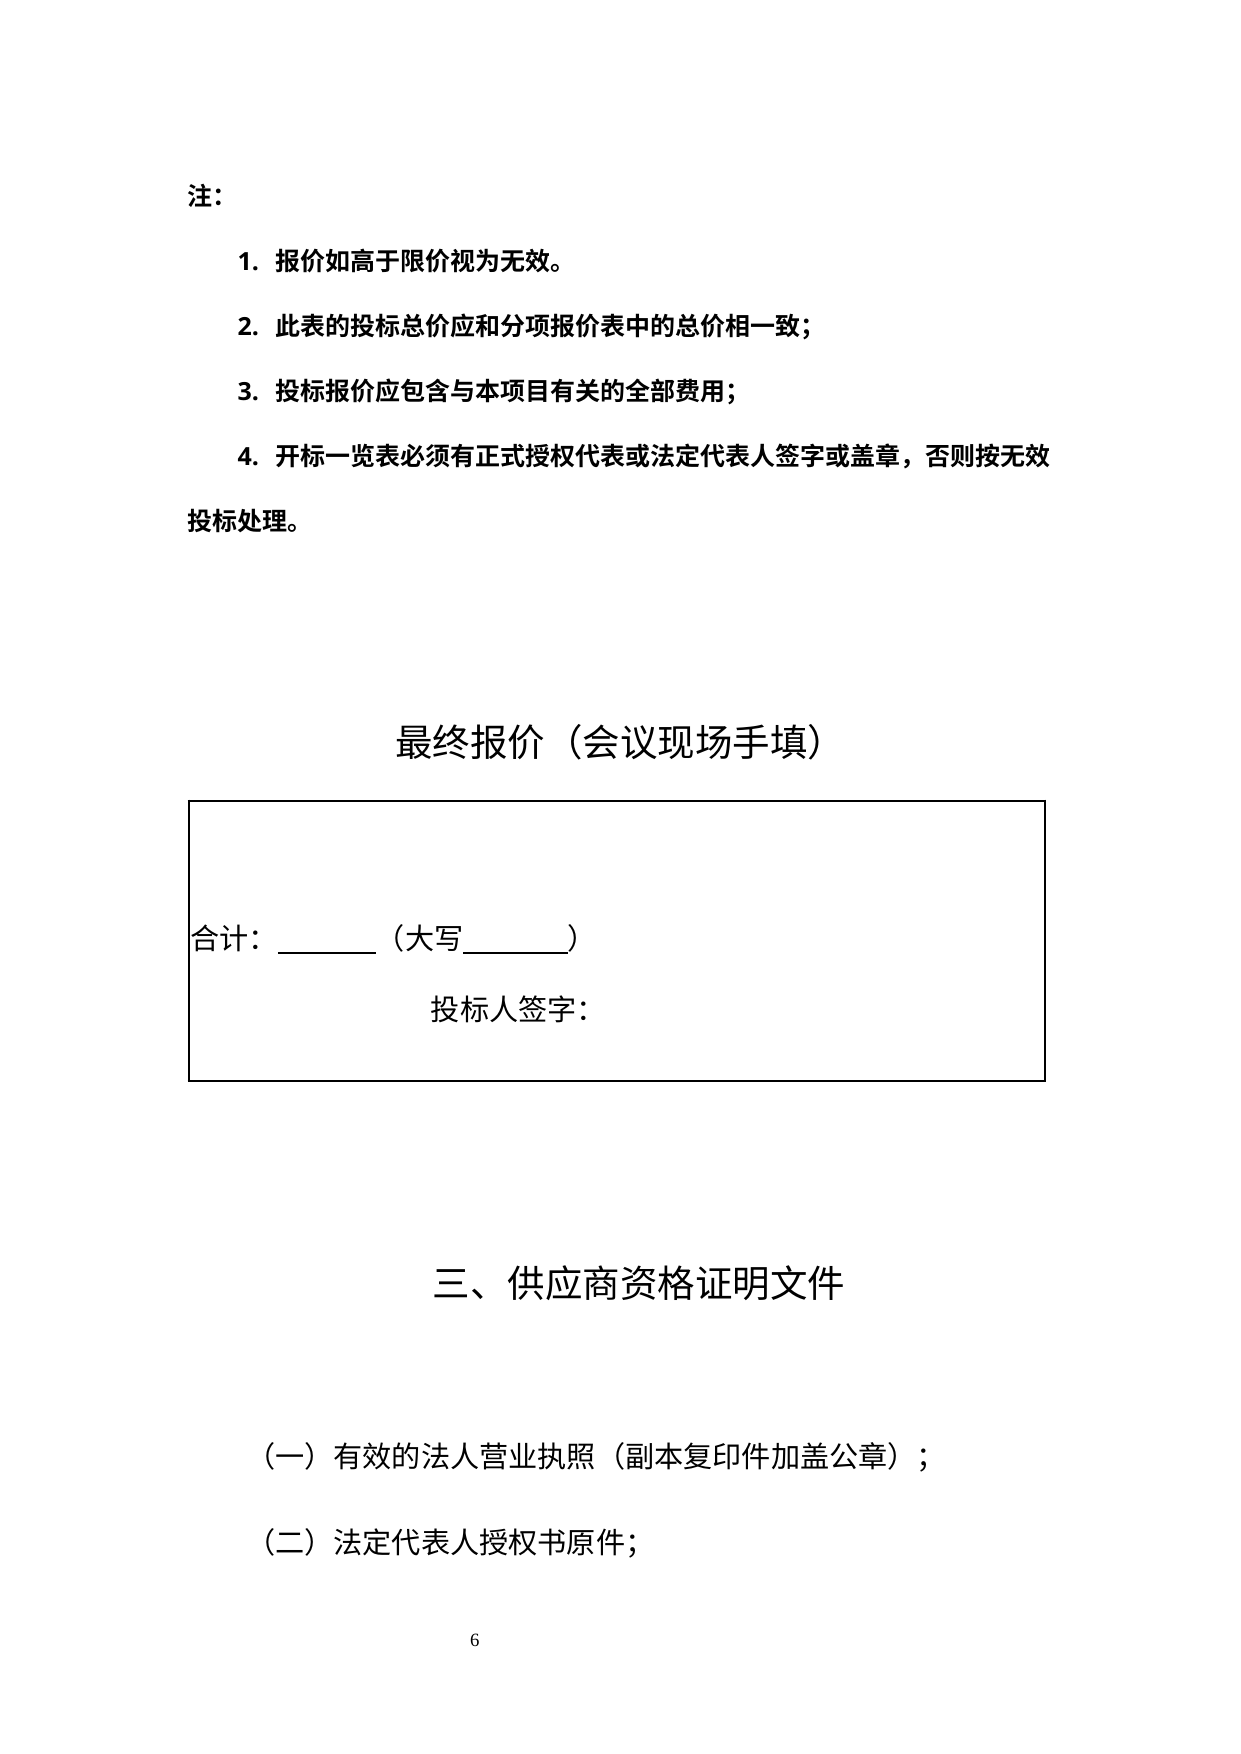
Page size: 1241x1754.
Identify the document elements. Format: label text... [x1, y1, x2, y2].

text 最终报价（会议现场手填） [187, 707, 1053, 772]
list 投标报价应包含与本项目有关的全部费用； [187, 357, 1053, 422]
list 开标一览表必须有正式授权代表或法定代表人签字或盖章，否则按无效投标处理。 [187, 422, 1053, 552]
text 三、供应商资格证明文件 [187, 1249, 1053, 1314]
list 此表的投标总价应和分项报价表中的总价相一致； [187, 292, 1053, 357]
list 报价如高于限价视为无效。 [187, 227, 1053, 292]
text （一）有效的法人营业执照（副本复印件加盖公章）； [187, 1422, 1053, 1487]
text （二）法定代表人授权书原件； [187, 1508, 1053, 1573]
text 注： [187, 162, 1053, 227]
table_header 合计： （大写 ） 投标人签字： [190, 802, 1044, 1079]
